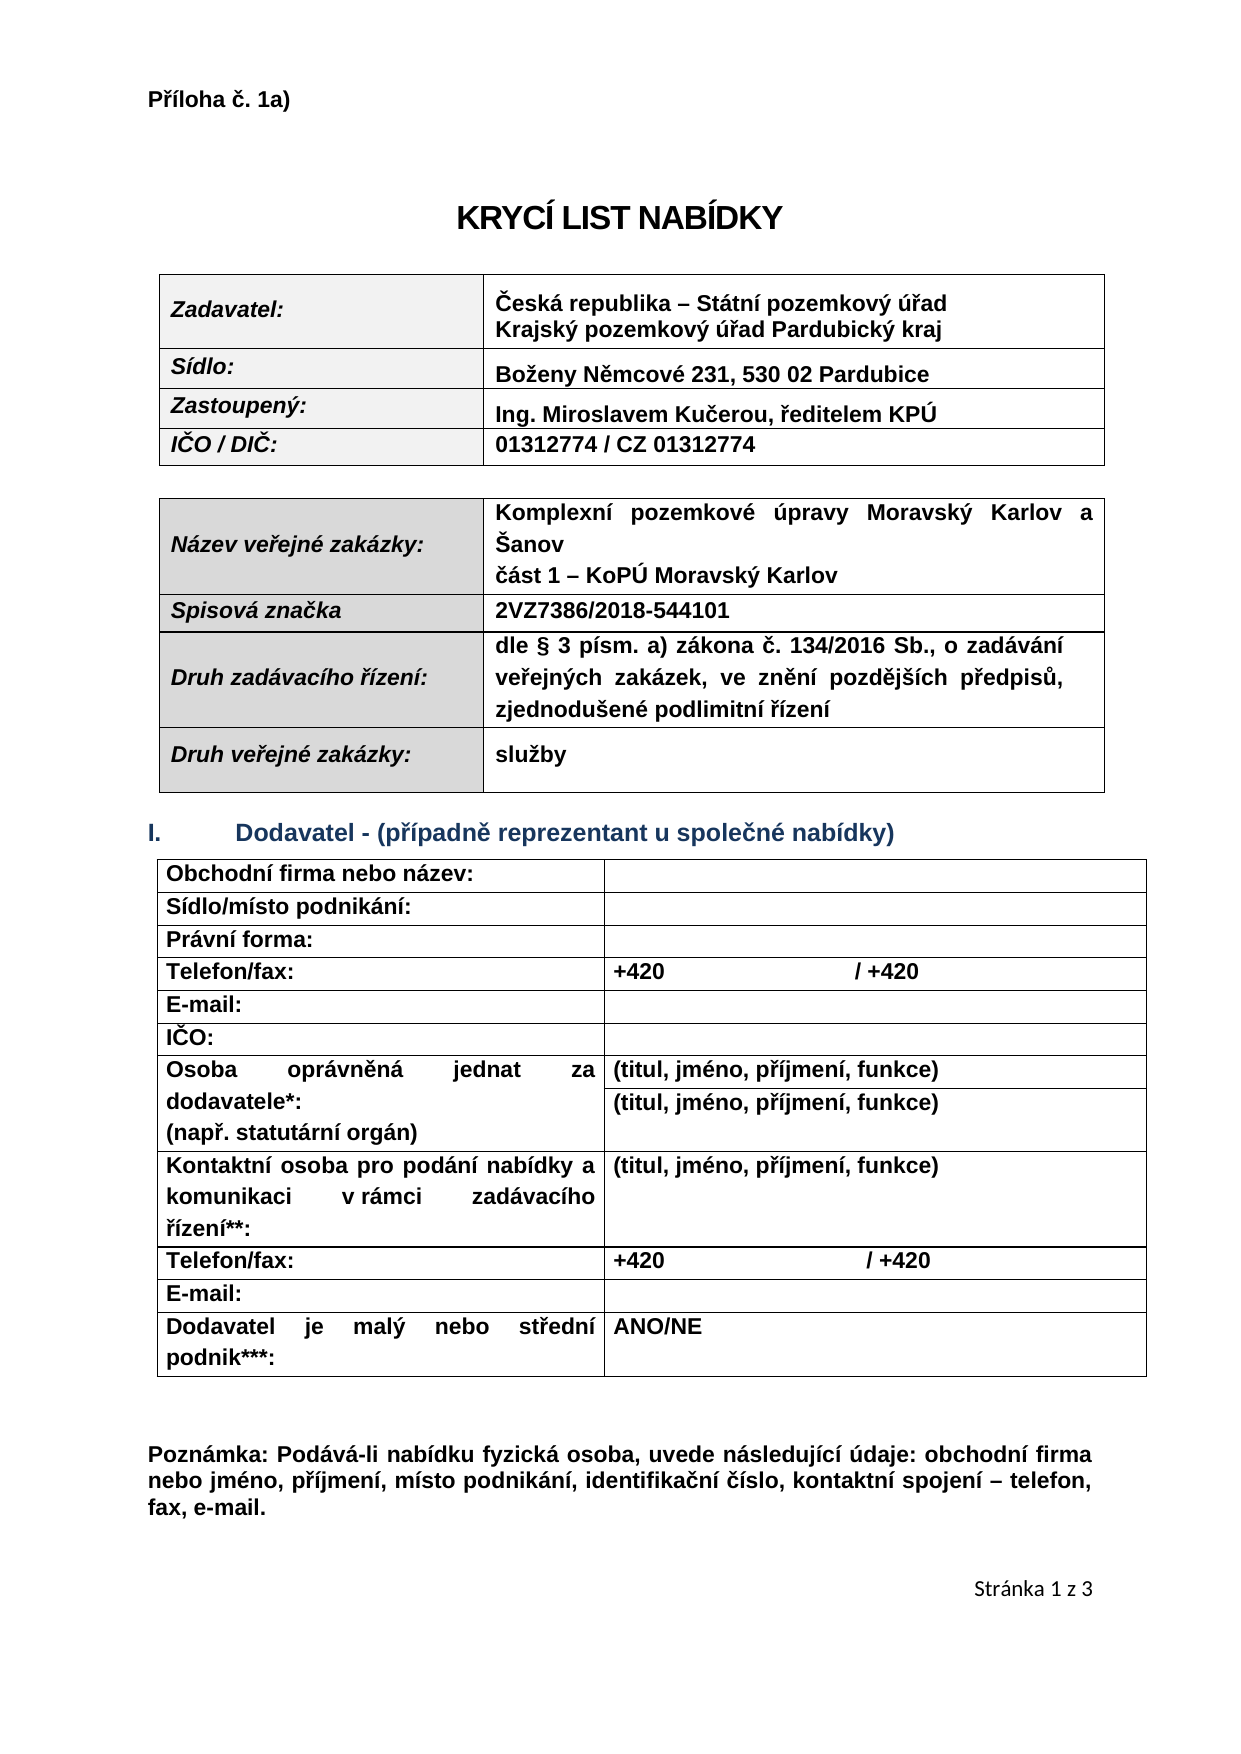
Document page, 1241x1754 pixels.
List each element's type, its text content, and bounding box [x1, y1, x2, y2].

table_cell Druh zadávacího řízení: [160, 633, 483, 727]
table_header [605, 860, 1146, 892]
table_cell (titul, jméno, příjmení, funkce) [605, 1152, 1146, 1246]
table_cell E-mail: [158, 991, 604, 1022]
table_cell služby [484, 728, 1104, 792]
table_cell Sídlo/místo podnikání: [158, 893, 604, 924]
table_cell Spisová značka [160, 595, 483, 631]
table_cell IČO / DIČ: [160, 429, 483, 465]
table_cell Kontaktní osoba pro podání nabídky a komunikaci v rámci zadávacího řízení**: [158, 1152, 604, 1246]
title Krycí list nabídky [148, 198, 1093, 236]
table_cell ANO/NE [605, 1313, 1146, 1376]
text Poznámka: Podává-li nabídku fyzická osoba, uvede následující údaje: obchodní firma nebo jméno, příjmení, místo podnikání, identifikační číslo, kontaktní spojení – telefon, fax, e-mail. [148, 1441, 1093, 1520]
table_cell 2VZ7386/2018-544101 [484, 595, 1104, 631]
table_cell Osoba oprávněná jednat za dodavatele*: (např. statutární orgán) [158, 1056, 604, 1151]
table_cell Ing. Miroslavem Kučerou, ředitelem KPÚ [484, 389, 1104, 428]
table_cell Právní forma: [158, 926, 604, 957]
table_cell Druh veřejné zakázky: [160, 728, 483, 792]
table_cell [605, 893, 1146, 924]
table_header Název veřejné zakázky: [160, 499, 483, 594]
table_cell (titul, jméno, příjmení, funkce) [605, 1056, 1146, 1088]
table_header Česká republika – Státní pozemkový úřad Krajský pozemkový úřad Pardubický kraj [484, 275, 1104, 348]
table_cell +420 / +420 [605, 1248, 1146, 1279]
table_header Obchodní firma nebo název: [158, 860, 604, 892]
table_cell Sídlo: [160, 349, 483, 388]
table_cell (titul, jméno, příjmení, funkce) [605, 1089, 1146, 1151]
table_cell IČO: [158, 1024, 604, 1055]
table_cell Zastoupený: [160, 389, 483, 428]
table_cell Telefon/fax: [158, 958, 604, 990]
subtitle Dodavatel - (případně reprezentant u společné nabídky) [148, 818, 1093, 847]
table_cell Boženy Němcové 231, 530 02 Pardubice [484, 349, 1104, 388]
table_cell dle § 3 písm. a) zákona č. 134/2016 Sb., o zadávání veřejných zakázek, ve znění pozdějších předpisů, zjednodušené podlimitní řízení [484, 633, 1104, 727]
table_cell Dodavatel je malý nebo střední podnik***: [158, 1313, 604, 1376]
table_header Zadavatel: [160, 275, 483, 348]
table_cell [605, 1280, 1146, 1312]
table_cell [605, 1024, 1146, 1055]
table_cell [605, 991, 1146, 1022]
table_cell [605, 926, 1146, 957]
table_cell E-mail: [158, 1280, 604, 1312]
table_cell 01312774 / CZ 01312774 [484, 429, 1104, 465]
table_header Komplexní pozemkové úpravy Moravský Karlov a Šanov část 1 – KoPÚ Moravský Karlov [484, 499, 1104, 594]
table_cell Telefon/fax: [158, 1248, 604, 1279]
table_cell +420 / +420 [605, 958, 1146, 990]
